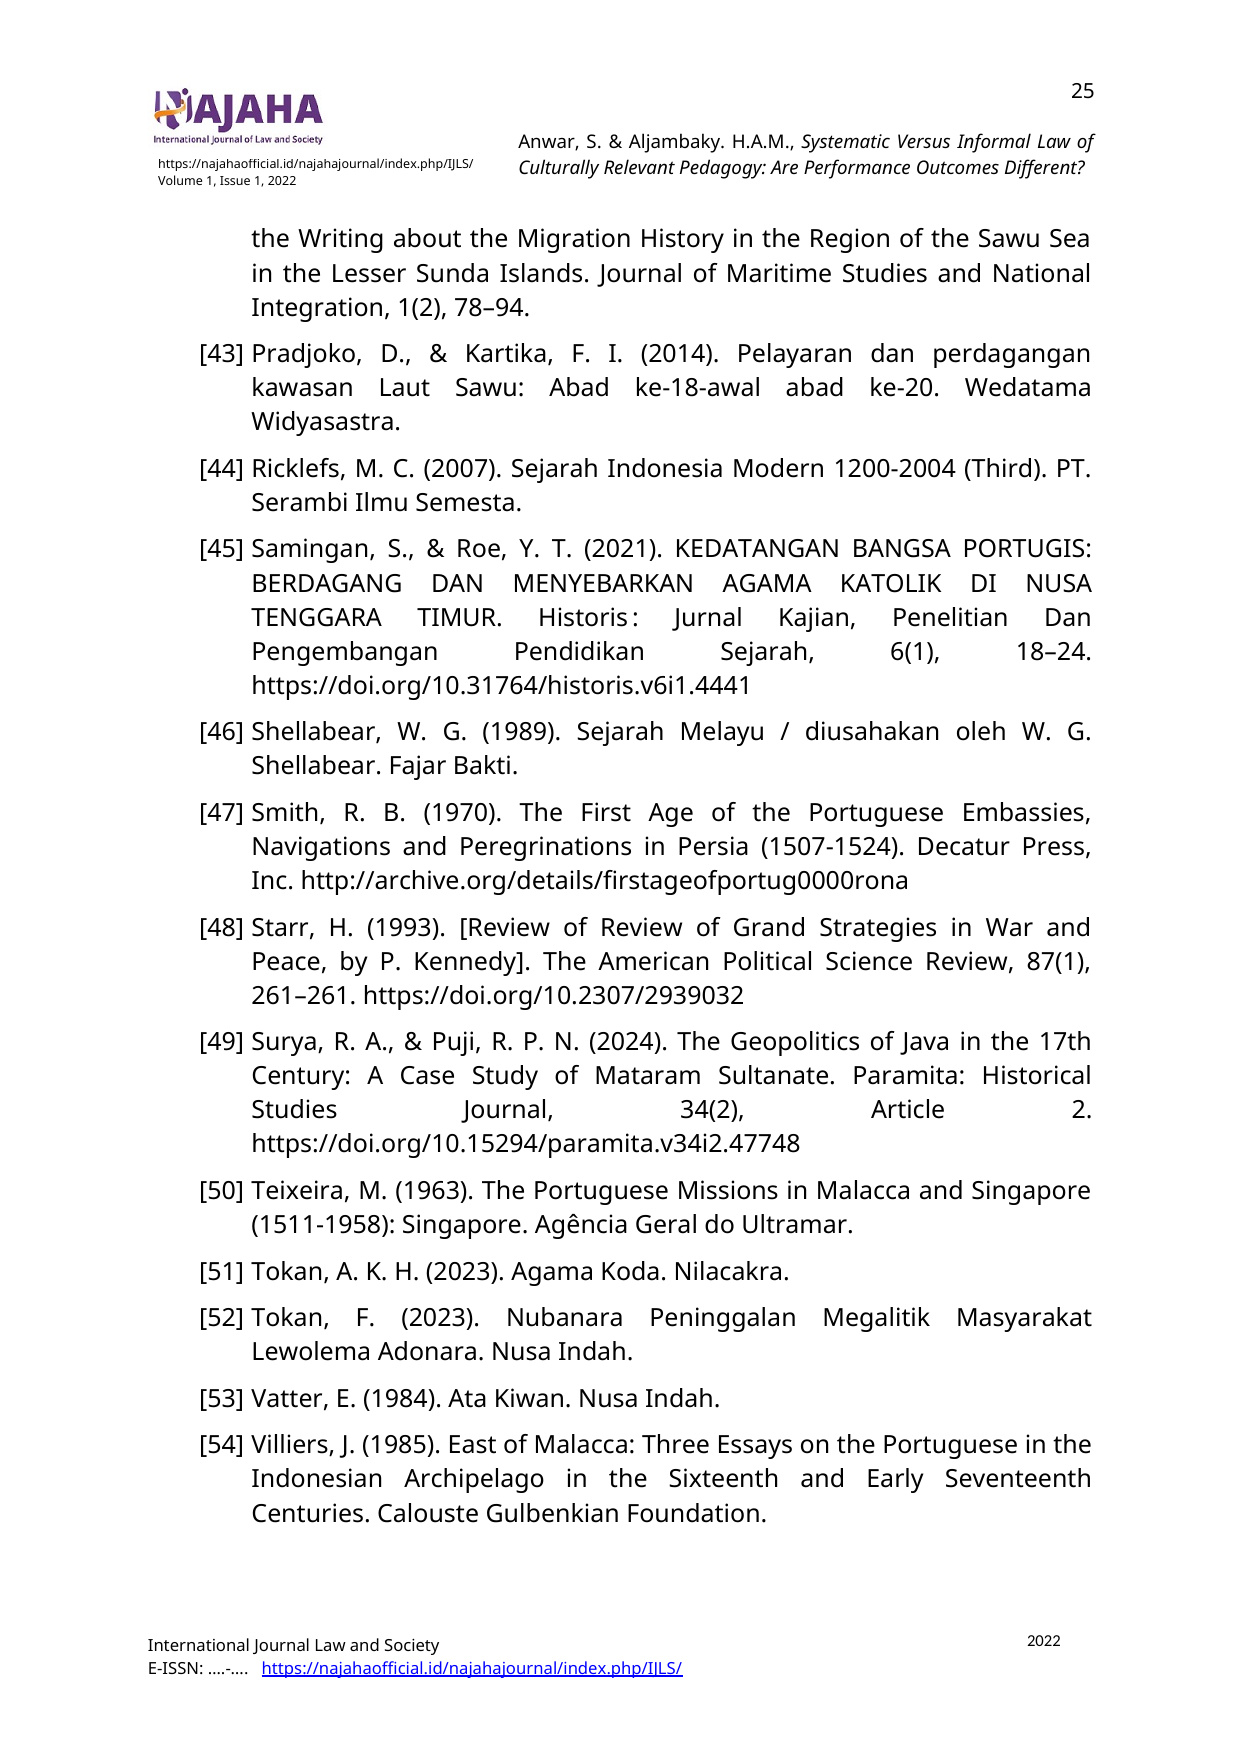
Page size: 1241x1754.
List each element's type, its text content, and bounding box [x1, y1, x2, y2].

list Villiers, J. (1985). East of Malacca: Three Essays on the Portuguese in the Indonesian Archipelago in the Sixteenth and Early Seventeenth Centuries. Calouste Gulbenkian Foundation. [199, 1427, 1093, 1529]
picture [147, 75, 328, 159]
list Samingan, S., & Roe, Y. T. (2021). KEDATANGAN BANGSA PORTUGIS: BERDAGANG DAN MENYEBARKAN AGAMA KATOLIK DI NUSA TENGGARA TIMUR. Historis : Jurnal Kajian, Penelitian Dan Pengembangan Pendidikan Sejarah, 6(1), 18–24. https://doi.org/10.31764/historis.v6i1.4441 [199, 531, 1093, 701]
list Pradjoko, D., & Kartika, F. I. (2014). Pelayaran dan perdagangan kawasan Laut Sawu: Abad ke-18-awal abad ke-20. Wedatama Widyasastra. [199, 336, 1093, 438]
list Shellabear, W. G. (1989). Sejarah Melayu / diusahakan oleh W. G. Shellabear. Fajar Bakti. [199, 714, 1093, 782]
list Surya, R. A., & Puji, R. P. N. (2024). The Geopolitics of Java in the 17th Century: A Case Study of Mataram Sultanate. Paramita: Historical Studies Journal, 34(2), Article 2. https://doi.org/10.15294/paramita.v34i2.47748 [199, 1024, 1093, 1160]
list Starr, H. (1993). [Review of Review of Grand Strategies in War and Peace, by P. Kennedy]. The American Political Science Review, 87(1), 261–261. https://doi.org/10.2307/2939032 [199, 909, 1093, 1011]
list Teixeira, M. (1963). The Portuguese Missions in Malacca and Singapore (1511-1958): Singapore. Agência Geral do Ultramar. [199, 1173, 1093, 1241]
list Vatter, E. (1984). Ata Kiwan. Nusa Indah. [199, 1381, 1093, 1414]
list Tokan, A. K. H. (2023). Agama Koda. Nilacakra. [199, 1253, 1093, 1287]
list Ricklefs, M. C. (2007). Sejarah Indonesia Modern 1200-2004 (Third). PT. Serambi Ilmu Semesta. [199, 451, 1093, 519]
list Tokan, F. (2023). Nubanara Peninggalan Megalitik Masyarakat Lewolema Adonara. Nusa Indah. [199, 1300, 1093, 1368]
list Smith, R. B. (1970). The First Age of the Portuguese Embassies, Navigations and Peregrinations in Persia (1507-1524). Decatur Press, Inc. http://archive.org/details/firstageofportug0000rona [199, 794, 1093, 897]
